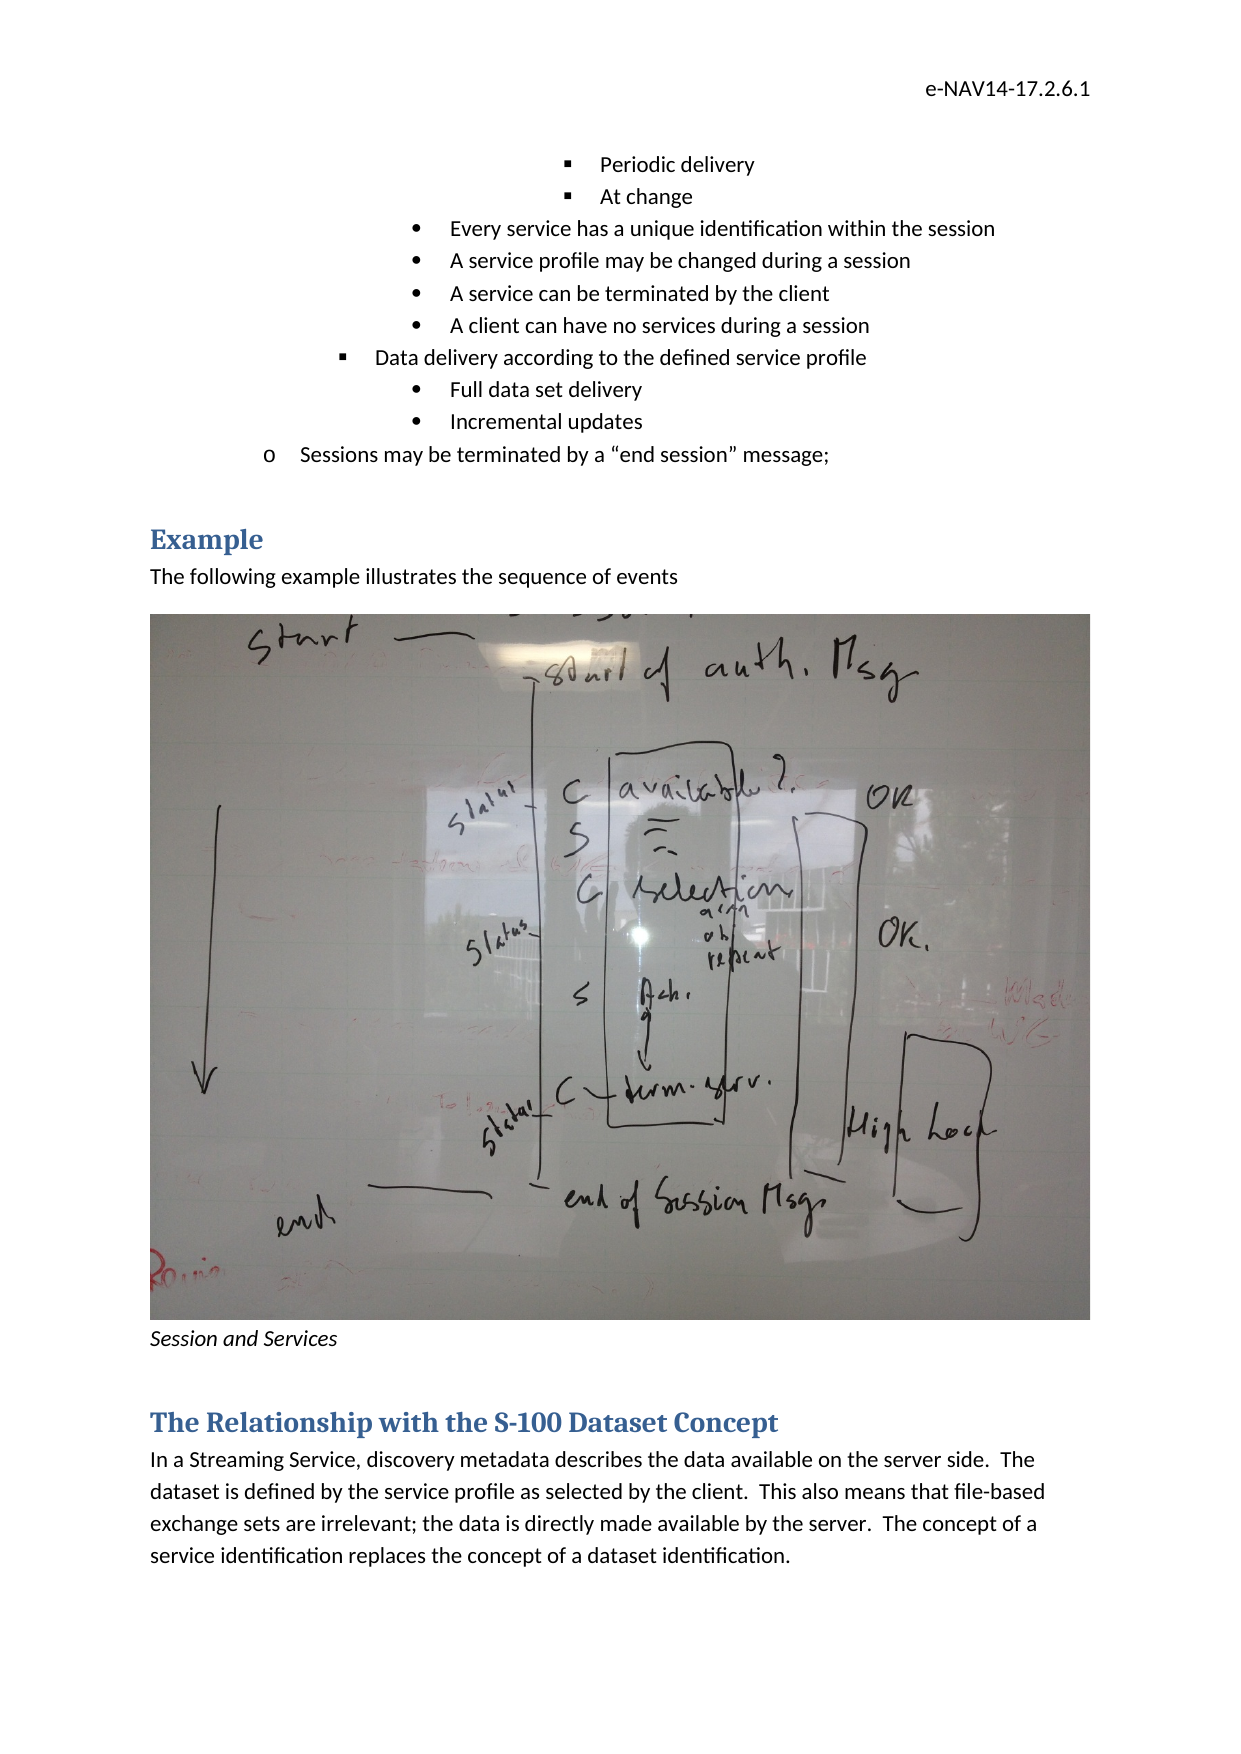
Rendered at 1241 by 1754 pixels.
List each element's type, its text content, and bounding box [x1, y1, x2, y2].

list Full data set delivery [412, 375, 1090, 403]
picture [150, 614, 1091, 1320]
list Every service has a unique identification within the session [412, 214, 1090, 242]
list Incremental updates [412, 407, 1090, 436]
text Session and Services [150, 1320, 1090, 1352]
list A client can have no services during a session [412, 311, 1090, 339]
list Periodic delivery [562, 150, 1090, 178]
subtitle Example [150, 523, 1090, 557]
list A service can be terminated by the client [412, 279, 1090, 307]
text The following example illustrates the sequence of events [150, 562, 1090, 590]
list At change [562, 182, 1090, 210]
subtitle The Relationship with the S-100 Dataset Concept [150, 1406, 1090, 1440]
list A service profile may be changed during a session [412, 247, 1090, 274]
list Data delivery according to the defined service profile [337, 343, 1090, 371]
text In a Streaming Service, discovery metadata describes the data available on the server side. The dataset is defined by the service profile as selected by the client. This also means that file-based exchange sets are irrelevant; the data is directly made available by the server. The concept of a service identification replaces the concept of a dataset identification. [150, 1445, 1090, 1569]
list Sessions may be terminated by a “end session” message; [262, 440, 1090, 469]
